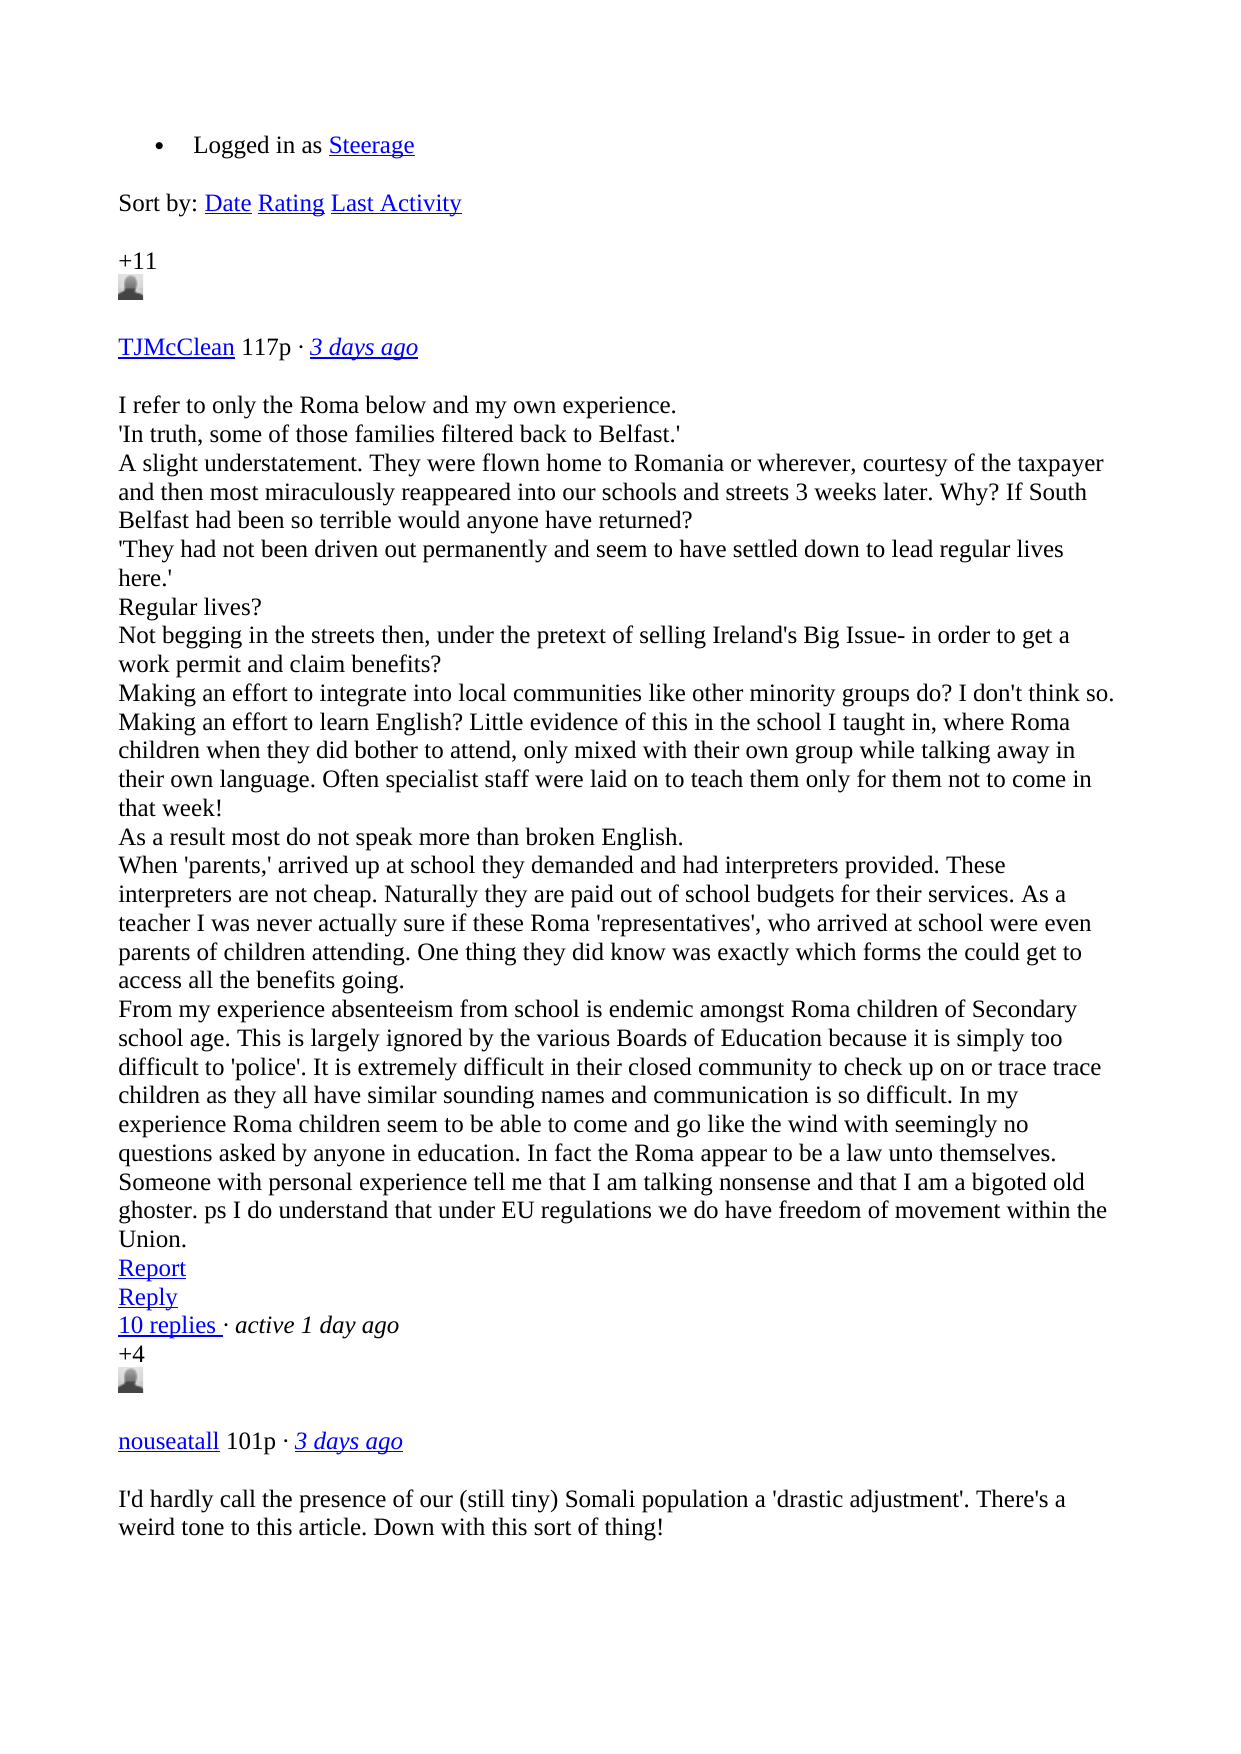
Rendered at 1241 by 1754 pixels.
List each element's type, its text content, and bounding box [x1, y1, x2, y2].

text TJMcClean 117p · 3 days ago [118, 332, 1122, 361]
text Reply [118, 1282, 1122, 1310]
text nouseatall 101p · 3 days ago [118, 1426, 1122, 1454]
text I refer to only the Roma below and my own experience. 'In truth, some of those families filtered back to Belfast.' A slight understatement. They were flown home to Romania or wherever, courtesy of the taxpayer and then most miraculously reappeared into our schools and streets 3 weeks later. Why? If South Belfast had been so terrible would anyone have returned? 'They had not been driven out permanently and seem to have settled down to lead regular lives here.' Regular lives? Not begging in the streets then, under the pretext of selling Ireland's Big Issue- in order to get a work permit and claim benefits? Making an effort to integrate into local communities like other minority groups do? I don't think so. Making an effort to learn English? Little evidence of this in the school I taught in, where Roma children when they did bother to attend, only mixed with their own group while talking away in their own language. Often specialist staff were laid on to teach them only for them not to come in that week! As a result most do not speak more than broken English. When 'parents,' arrived up at school they demanded and had interpreters provided. These interpreters are not cheap. Naturally they are paid out of school budgets for their services. As a teacher I was never actually sure if these Roma 'representatives', who arrived at school were even parents of children attending. One thing they did know was exactly which forms the could get to access all the benefits going. From my experience absenteeism from school is endemic amongst Roma children of Secondary school age. This is largely ignored by the various Boards of Education because it is simply too difficult to 'police'. It is extremely difficult in their closed community to check up on or trace trace children as they all have similar sounding names and communication is so difficult. In my experience Roma children seem to be able to come and go like the wind with seemingly no questions asked by anyone in education. In fact the Roma appear to be a law unto themselves. Someone with personal experience tell me that I am talking nonsense and that I am a bigoted old ghoster. ps I do understand that under EU regulations we do have freedom of movement within the Union. [118, 390, 1122, 1253]
picture [118, 274, 144, 300]
text I'd hardly call the presence of our (still tiny) Somali population a 'drastic adjustment'. There's a weird tone to this article. Down with this sort of thing! [118, 1484, 1122, 1541]
list Logged in as Steerage [156, 130, 1122, 159]
text Sort by: Date Rating Last Activity [118, 188, 1122, 217]
text 10 replies · active 1 day ago [118, 1310, 1122, 1339]
text +11 [118, 246, 1122, 274]
text +4 [118, 1339, 1122, 1368]
text Report [118, 1253, 1122, 1282]
picture [118, 1367, 144, 1393]
